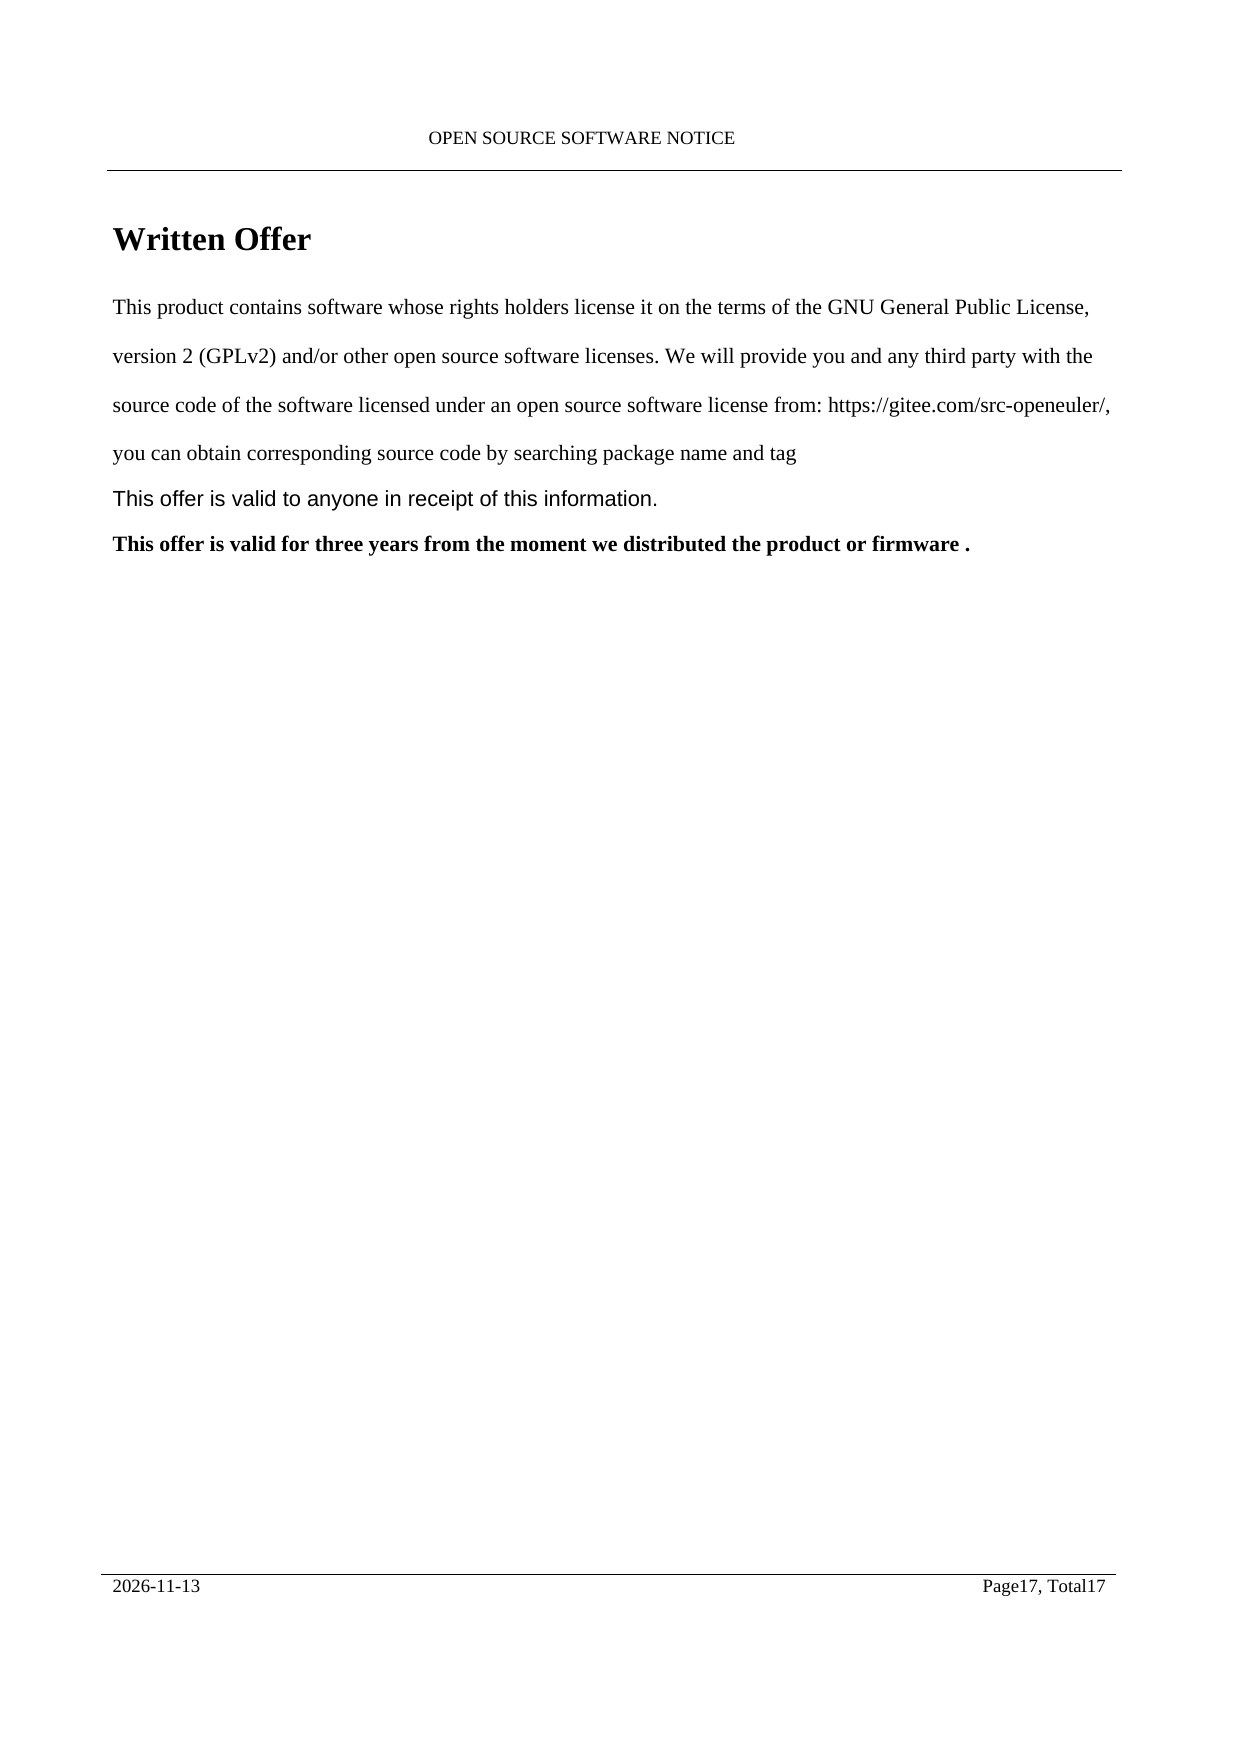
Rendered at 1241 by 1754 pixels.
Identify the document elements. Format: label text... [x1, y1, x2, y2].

text This product contains software whose rights holders license it on the terms of the GNU General Public License, version 2 (GPLv2) and/or other open source software licenses. We will provide you and any third party with the source code of the software licensed under an open source software license from: https://gitee.com/src-openeuler/, you can obtain corresponding source code by searching package name and tag [112, 291, 1128, 469]
text This offer is valid for three years from the moment we distributed the product or firmware . [112, 527, 1128, 559]
text This offer is valid to anyone in receipt of this information. [112, 482, 1128, 514]
text Written Offer [112, 206, 1128, 271]
